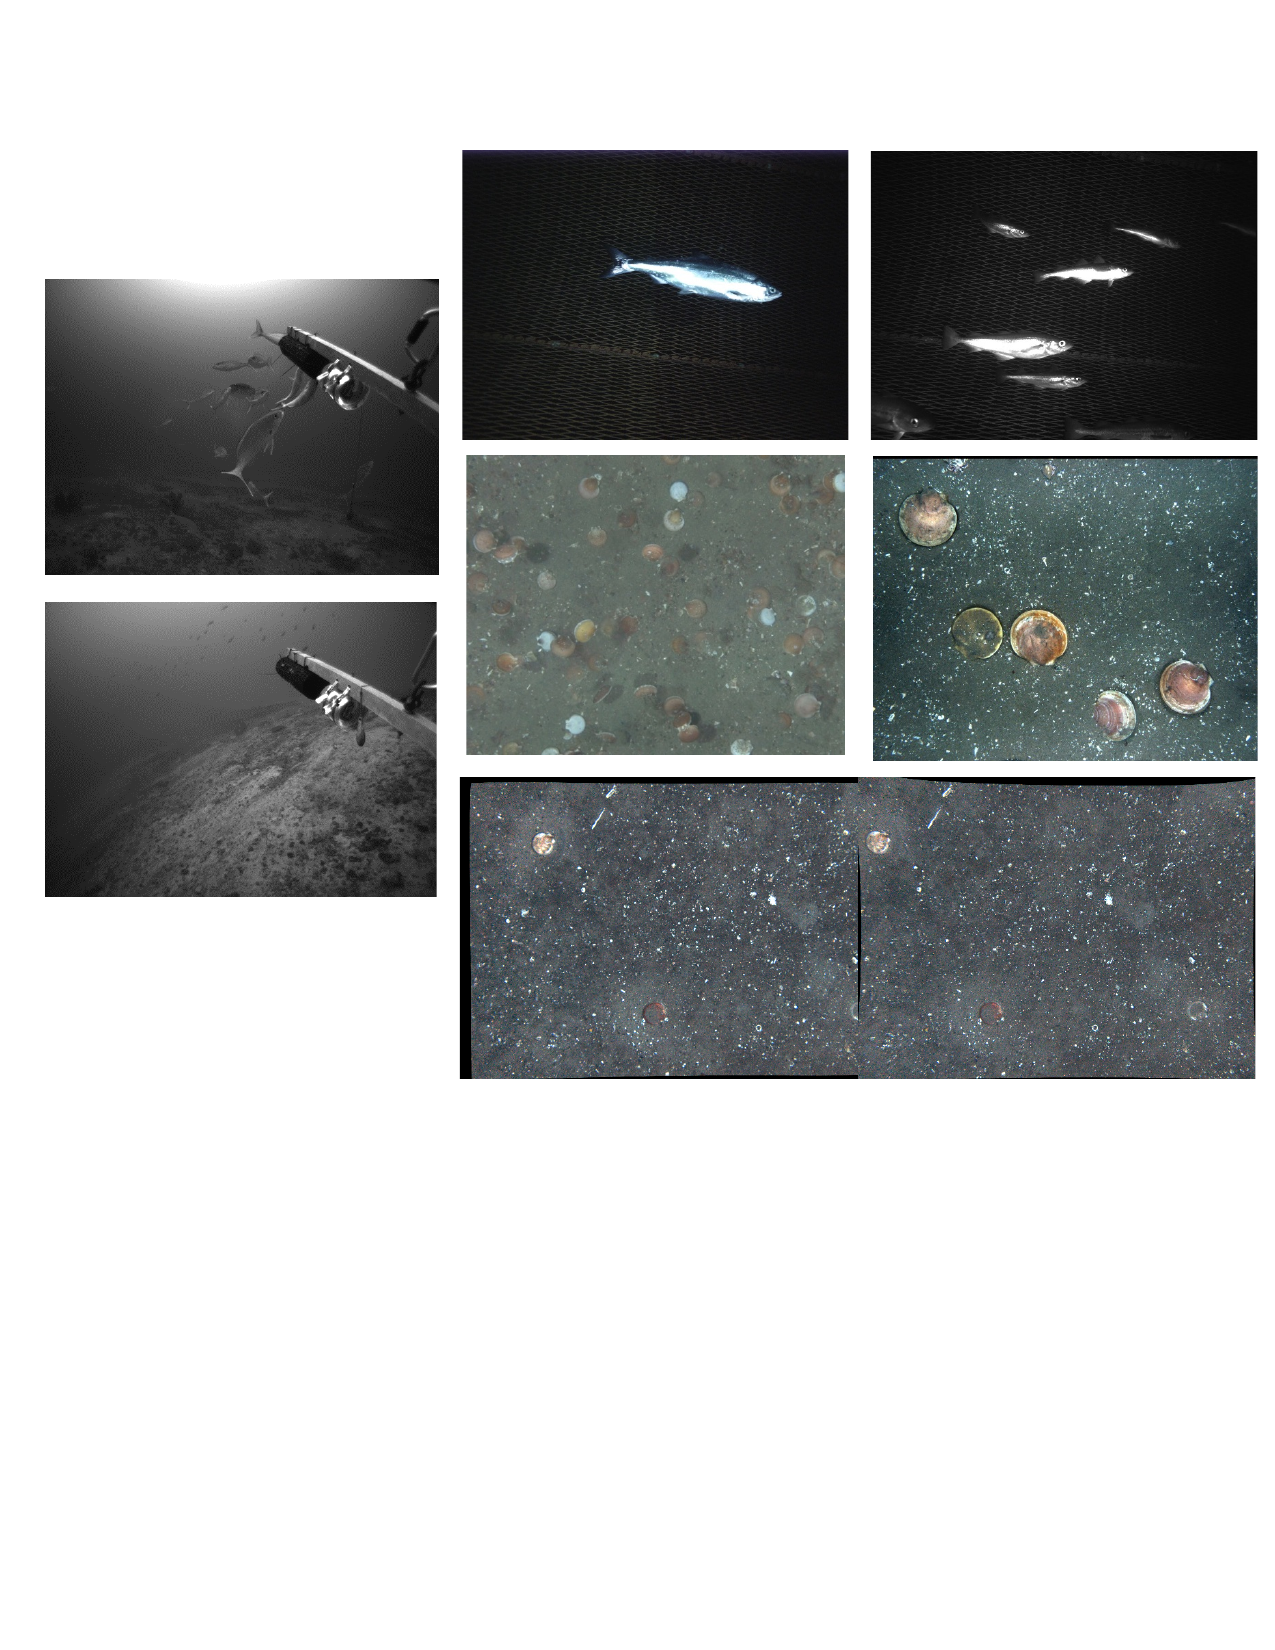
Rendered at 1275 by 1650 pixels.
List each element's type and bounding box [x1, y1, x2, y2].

picture [462, 150, 849, 440]
picture [870, 151, 1258, 440]
picture [45, 602, 437, 897]
picture [45, 279, 439, 575]
picture [873, 456, 1258, 761]
picture [459, 777, 1256, 1079]
picture [466, 455, 845, 755]
